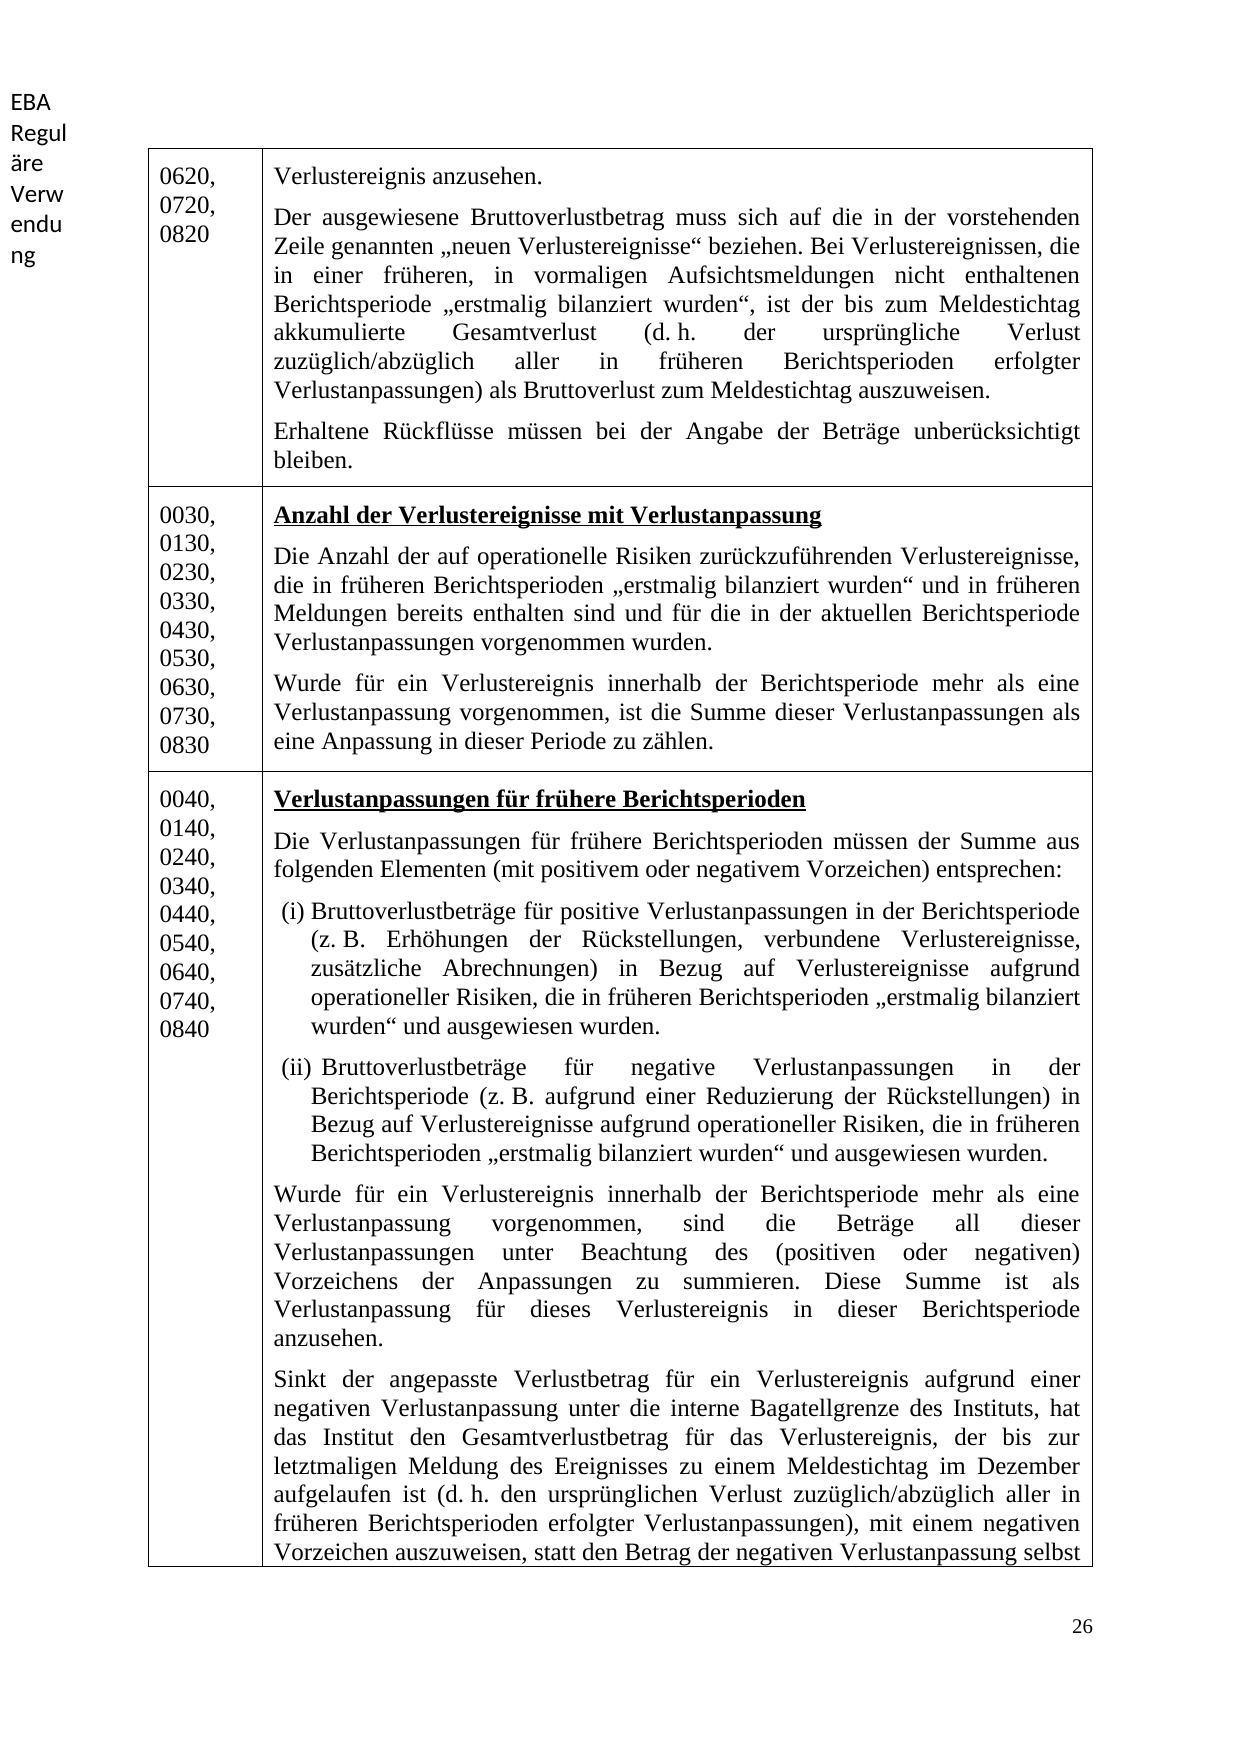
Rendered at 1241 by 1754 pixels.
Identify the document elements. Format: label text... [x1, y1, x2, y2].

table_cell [263, 149, 1092, 486]
table_cell 0030, 0130, 0230, 0330, 0430, 0530, 0630, 0730, 0830 [149, 487, 262, 771]
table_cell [149, 149, 262, 486]
table_cell Anzahl der Verlustereignisse mit Verlustanpassung Die Anzahl der auf operationelle Risiken zurückzuführenden Verlustereignisse, die in früheren Berichtsperioden „erstmalig bilanziert wurden“ und in früheren Meldungen bereits enthalten sind und für die in der aktuellen Berichtsperiode Verlustanpassungen vorgenommen wurden. Wurde für ein Verlustereignis innerhalb der Berichtsperiode mehr als eine Verlustanpassung vorgenommen, ist die Summe dieser Verlustanpassungen als eine Anpassung in dieser Periode zu zählen. [263, 487, 1092, 771]
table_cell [149, 772, 262, 1566]
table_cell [263, 772, 1092, 1566]
